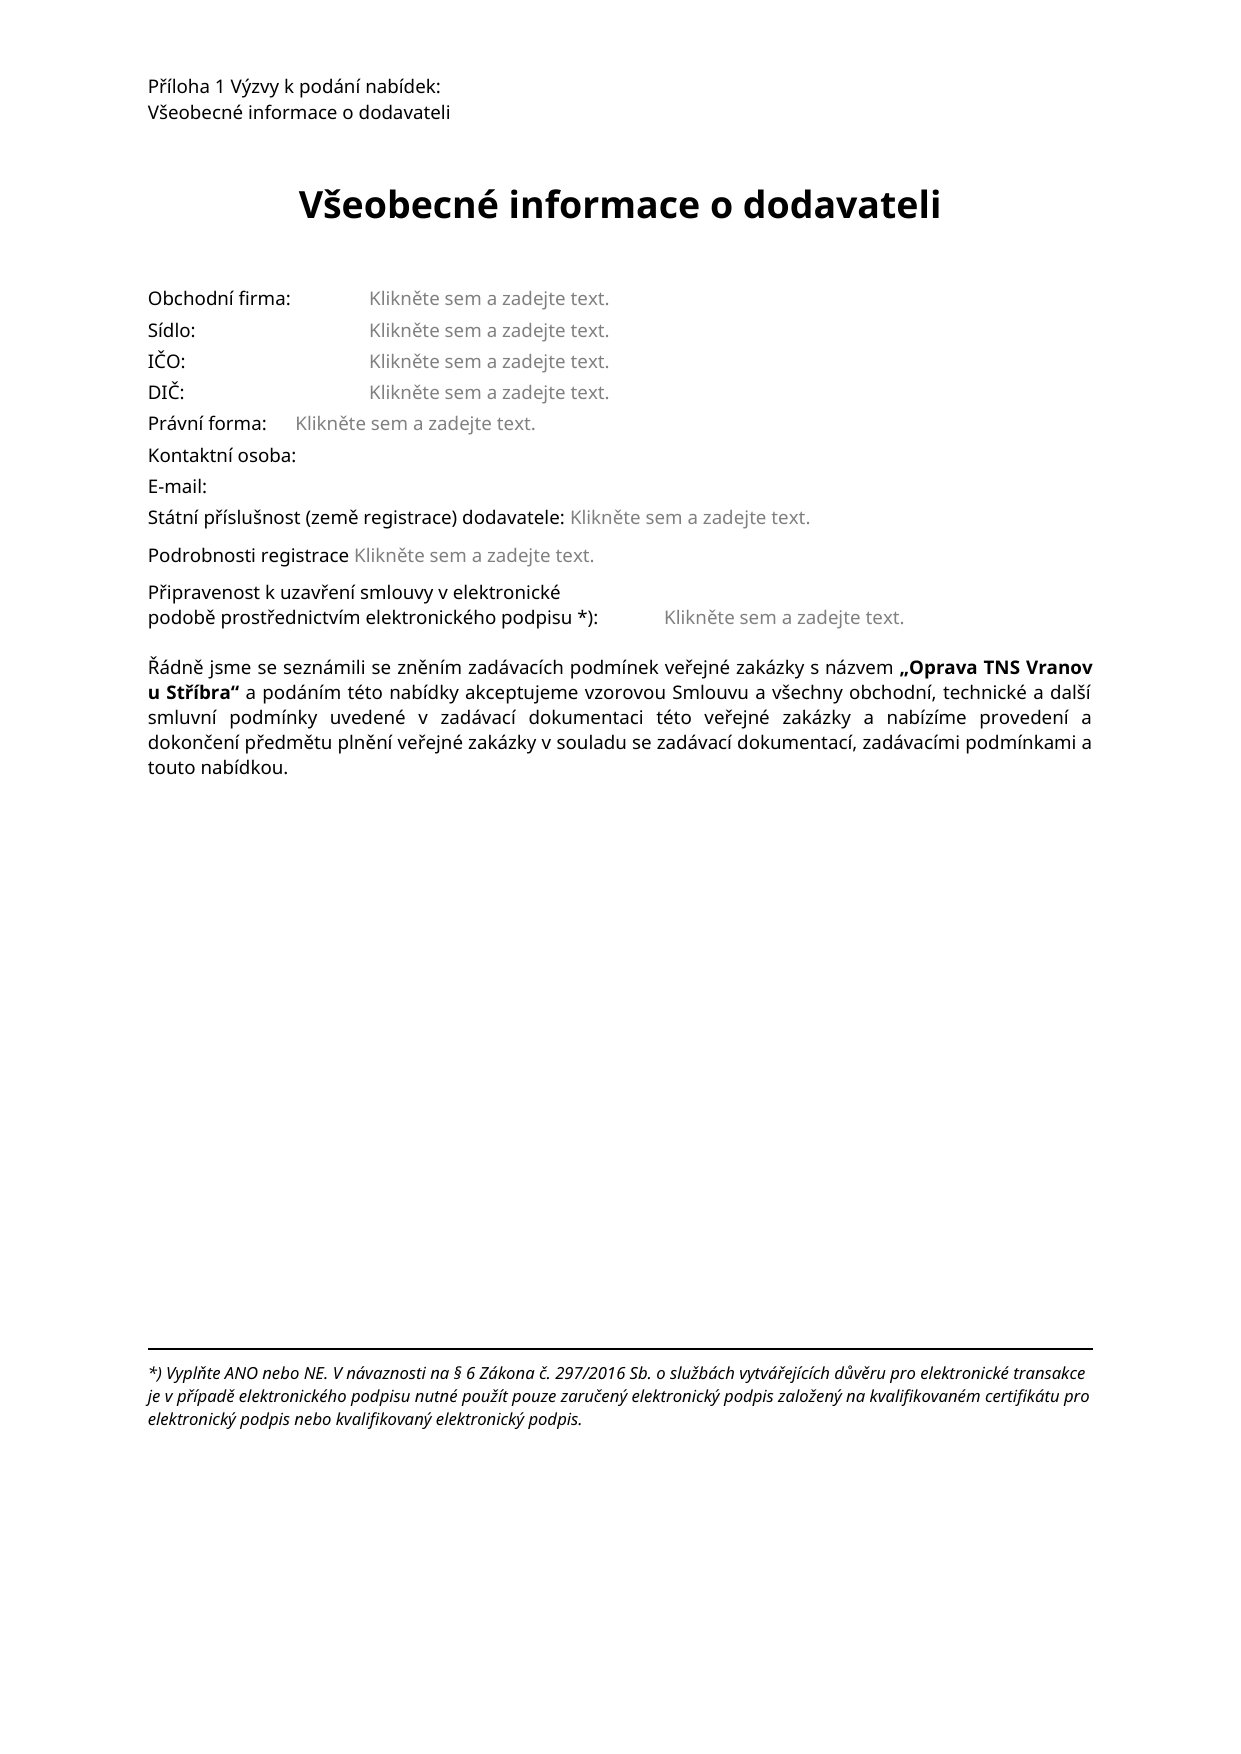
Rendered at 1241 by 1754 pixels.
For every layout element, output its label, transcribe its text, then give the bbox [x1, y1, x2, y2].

text Právní forma: [148, 411, 1093, 436]
text podobě prostřednictvím elektronického podpisu *): [148, 604, 1093, 629]
text DIČ: [148, 379, 1093, 404]
text Řádně jsme se seznámili se zněním zadávacích podmínek veřejné zakázky s názvem „Oprava TNS Vranov u Stříbra“ a podáním této nabídky akceptujeme vzorovou Smlouvu a všechny obchodní, technické a další smluvní podmínky uvedené v zadávací dokumentaci této veřejné zakázky a nabízíme provedení a dokončení předmětu plnění veřejné zakázky v souladu se zadávací dokumentací, zadávacími podmínkami a touto nabídkou. [148, 654, 1093, 779]
text E-mail: [148, 473, 1093, 498]
text Sídlo: [148, 317, 1093, 342]
text Obchodní firma: [148, 286, 1093, 311]
text Připravenost k uzavření smlouvy v elektronické [148, 579, 1093, 604]
title Všeobecné informace o dodavateli [148, 178, 1093, 229]
text Kontaktní osoba: [148, 442, 1093, 467]
text IČO: [148, 348, 1093, 373]
text Státní příslušnost (země registrace) dodavatele: [148, 504, 1093, 529]
text *) Vyplňte ANO nebo NE. V návaznosti na § 6 Zákona č. 297/2016 Sb. o službách vytvářejících důvěru pro elektronické transakce je v případě elektronického podpisu nutné použít pouze zaručený elektronický podpis založený na kvalifikovaném certifikátu pro elektronický podpis nebo kvalifikovaný elektronický podpis. [148, 1362, 1093, 1430]
text Podrobnosti registrace [148, 542, 1093, 567]
